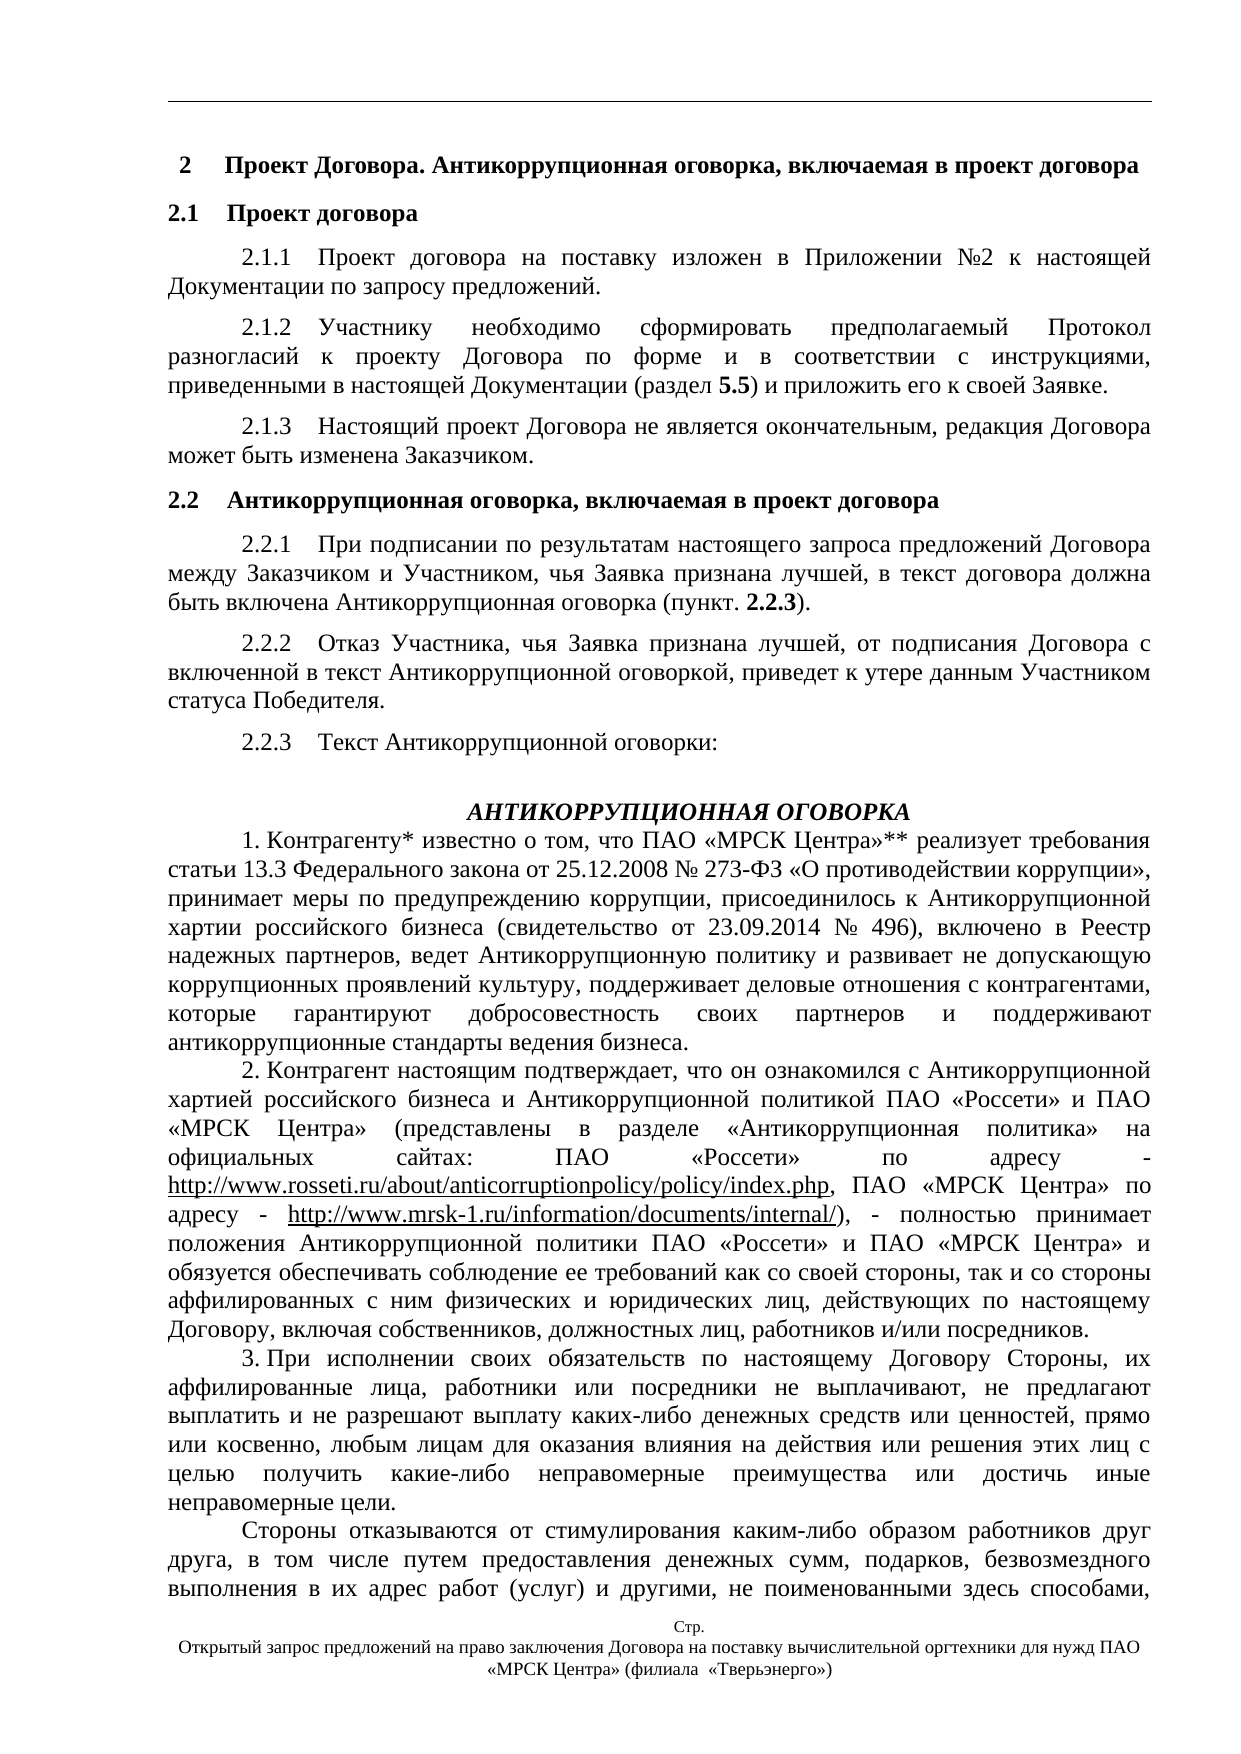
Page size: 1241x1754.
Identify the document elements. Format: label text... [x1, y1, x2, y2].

subtitle Проект договора на поставку изложен в Приложении №2 к настоящей Документации по запросу предложений. [168, 242, 1152, 300]
subtitle Отказ Участника, чья Заявка признана лучшей, от подписания Договора с включенной в текст Антикоррупционной оговоркой, приведет к утере данным Участником статуса Победителя. [168, 628, 1152, 714]
text АНТИКОРРУПЦИОННАЯ ОГОВОРКА [168, 797, 1152, 826]
text 1. Контрагенту* известно о том, что ПАО «МРСК Центра»** реализует требования статьи 13.3 Федерального закона от 25.12.2008 № 273-ФЗ «О противодействии коррупции», принимает меры по предупреждению коррупции, присоединилось к Антикоррупционной хартии российского бизнеса (свидетельство от 23.09.2014 № 496), включено в Реестр надежных партнеров, ведет Антикоррупционную политику и развивает не допускающую коррупционных проявлений культуру, поддерживает деловые отношения с контрагентами, которые гарантируют добросовестность своих партнеров и поддерживают антикоррупционные стандарты ведения бизнеса. [168, 826, 1152, 1056]
subtitle Участнику необходимо сформировать предполагаемый Протокол разногласий к проекту Договора по форме и в соответствии с инструкциями, приведенными в настоящей Документации (раздел 5.5) и приложить его к своей Заявке. [168, 312, 1152, 398]
subtitle Проект Договора. Антикоррупционная оговорка, включаемая в проект договора [166, 150, 1152, 179]
subtitle Текст Антикоррупционной оговорки: [168, 727, 1152, 756]
text 3. При исполнении своих обязательств по настоящему Договору Стороны, их аффилированные лица, работники или посредники не выплачивают, не предлагают выплатить и не разрешают выплату каких-либо денежных средств или ценностей, прямо или косвенно, любым лицам для оказания влияния на действия или решения этих лиц с целью получить какие-либо неправомерные преимущества или достичь иные неправомерные цели. [168, 1343, 1152, 1516]
text 2. Контрагент настоящим подтверждает, что он ознакомился с Антикоррупционной хартией российского бизнеса и Антикоррупционной политикой ПАО «Россети» и ПАО «МРСК Центра» (представлены в разделе «Антикоррупционная политика» на официальных сайтах: ПАО «Россети» по адресу - http://www.rosseti.ru/about/anticorruptionpolicy/policy/index.php, ПАО «МРСК Центра» по адресу - http://www.mrsk-1.ru/information/documents/internal/), - полностью принимает положения Антикоррупционной политики ПАО «Россети» и ПАО «МРСК Центра» и обязуется обеспечивать соблюдение ее требований как со своей стороны, так и со стороны аффилированных с ним физических и юридических лиц, действующих по настоящему Договору, включая собственников, должностных лиц, работников и/или посредников. [168, 1056, 1152, 1343]
subtitle Антикоррупционная оговорка, включаемая в проект договора [168, 485, 1152, 514]
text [168, 1516, 1152, 1602]
subtitle Настоящий проект Договора не является окончательным, редакция Договора может быть изменена Заказчиком. [168, 411, 1152, 468]
subtitle Проект договора [168, 198, 1152, 227]
subtitle При подписании по результатам настоящего запроса предложений Договора между Заказчиком и Участником, чья Заявка признана лучшей, в текст договора должна быть включена Антикоррупционная оговорка (пункт. 2.2.3). [168, 529, 1152, 616]
